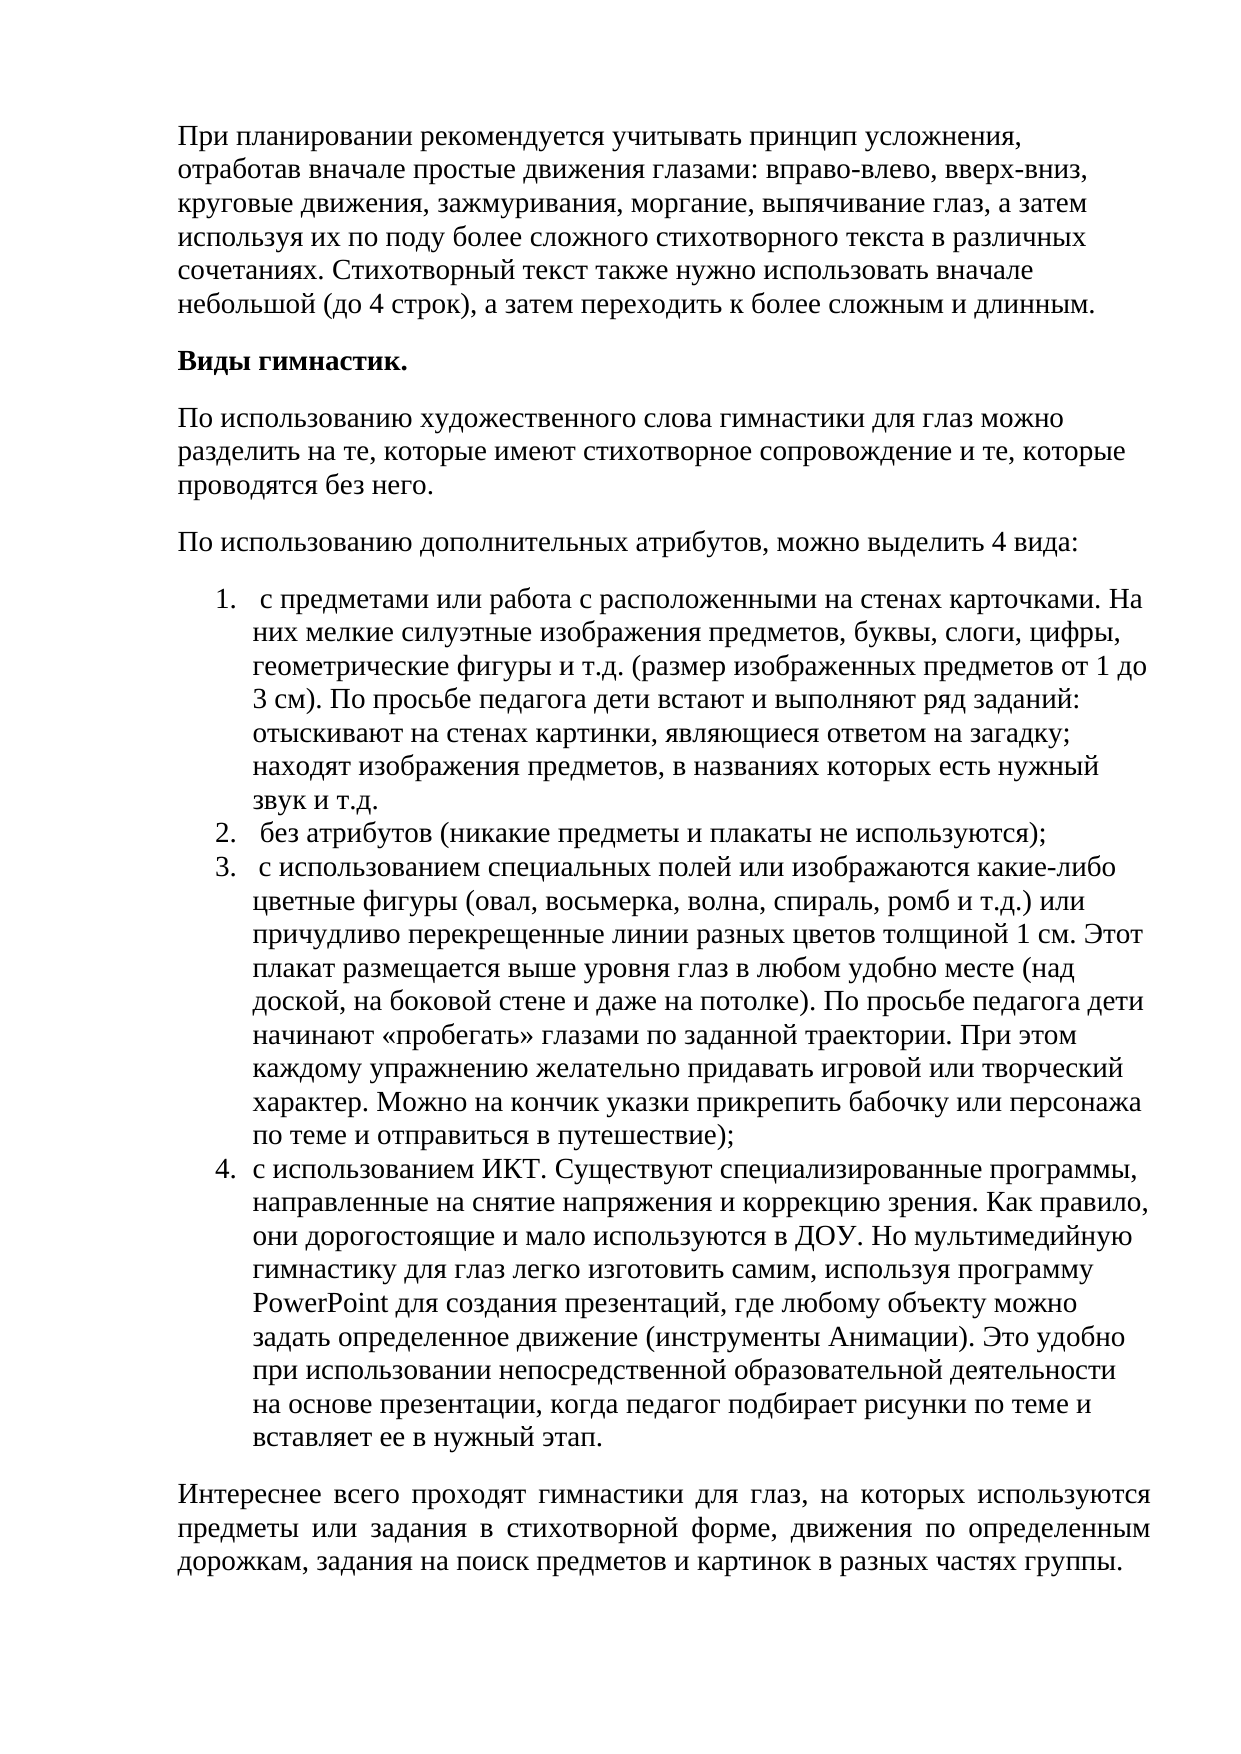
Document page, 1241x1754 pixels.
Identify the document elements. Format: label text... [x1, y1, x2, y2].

list с использованием ИКТ. Существуют специализированные программы, направленные на снятие напряжения и коррекцию зрения. Как правило, они дорогостоящие и мало используются в ДОУ. Но мультимедийную гимнастику для глаз легко изготовить самим, используя программу PowerPoint для создания презентаций, где любому объекту можно задать определенное движение (инструменты Анимации). Это удобно при использовании непосредственной образовательной деятельности на основе презентации, когда педагог подбирает рисунки по теме и вставляет ее в нужный этап. [215, 1151, 1152, 1453]
text При планировании рекомендуется учитывать принцип усложнения, отработав вначале простые движения глазами: вправо-влево, вверх-вниз, круговые движения, зажмуривания, моргание, выпячивание глаз, а затем используя их по поду более сложного стихотворного текста в различных сочетаниях. Стихотворный текст также нужно использовать вначале небольшой (до 4 строк), а затем переходить к более сложным и длинным. [177, 118, 1152, 319]
text По использованию дополнительных атрибутов, можно выделить 4 вида: [177, 524, 1152, 557]
text Интереснее всего проходят гимнастики для глаз, на которых используются предметы или задания в стихотворной форме, движения по определенным дорожкам, задания на поиск предметов и картинок в разных частях группы. [177, 1476, 1152, 1577]
text Виды гимнастик. [177, 343, 1152, 376]
list с использованием специальных полей или изображаются какие-либо цветные фигуры (овал, восьмерка, волна, спираль, ромб и т.д.) или причудливо перекрещенные линии разных цветов толщиной 1 см. Этот плакат размещается выше уровня глаз в любом удобно месте (над доской, на боковой стене и даже на потолке). По просьбе педагога дети начинают «пробегать» глазами по заданной траектории. При этом каждому упражнению желательно придавать игровой или творческий характер. Можно на кончик указки прикрепить бабочку или персонажа по теме и отправиться в путешествие); [215, 849, 1152, 1151]
list с предметами или работа с расположенными на стенах карточками. На них мелкие силуэтные изображения предметов, буквы, слоги, цифры, геометрические фигуры и т.д. (размер изображенных предметов от 1 до 3 см). По просьбе педагога дети встают и выполняют ряд заданий: отыскивают на стенах картинки, являющиеся ответом на загадку; находят изображения предметов, в названиях которых есть нужный звук и т.д. [215, 581, 1152, 816]
text По использованию художественного слова гимнастики для глаз можно разделить на те, которые имеют стихотворное сопровождение и те, которые проводятся без него. [177, 400, 1152, 500]
list без атрибутов (никакие предметы и плакаты не используются); [215, 816, 1152, 849]
